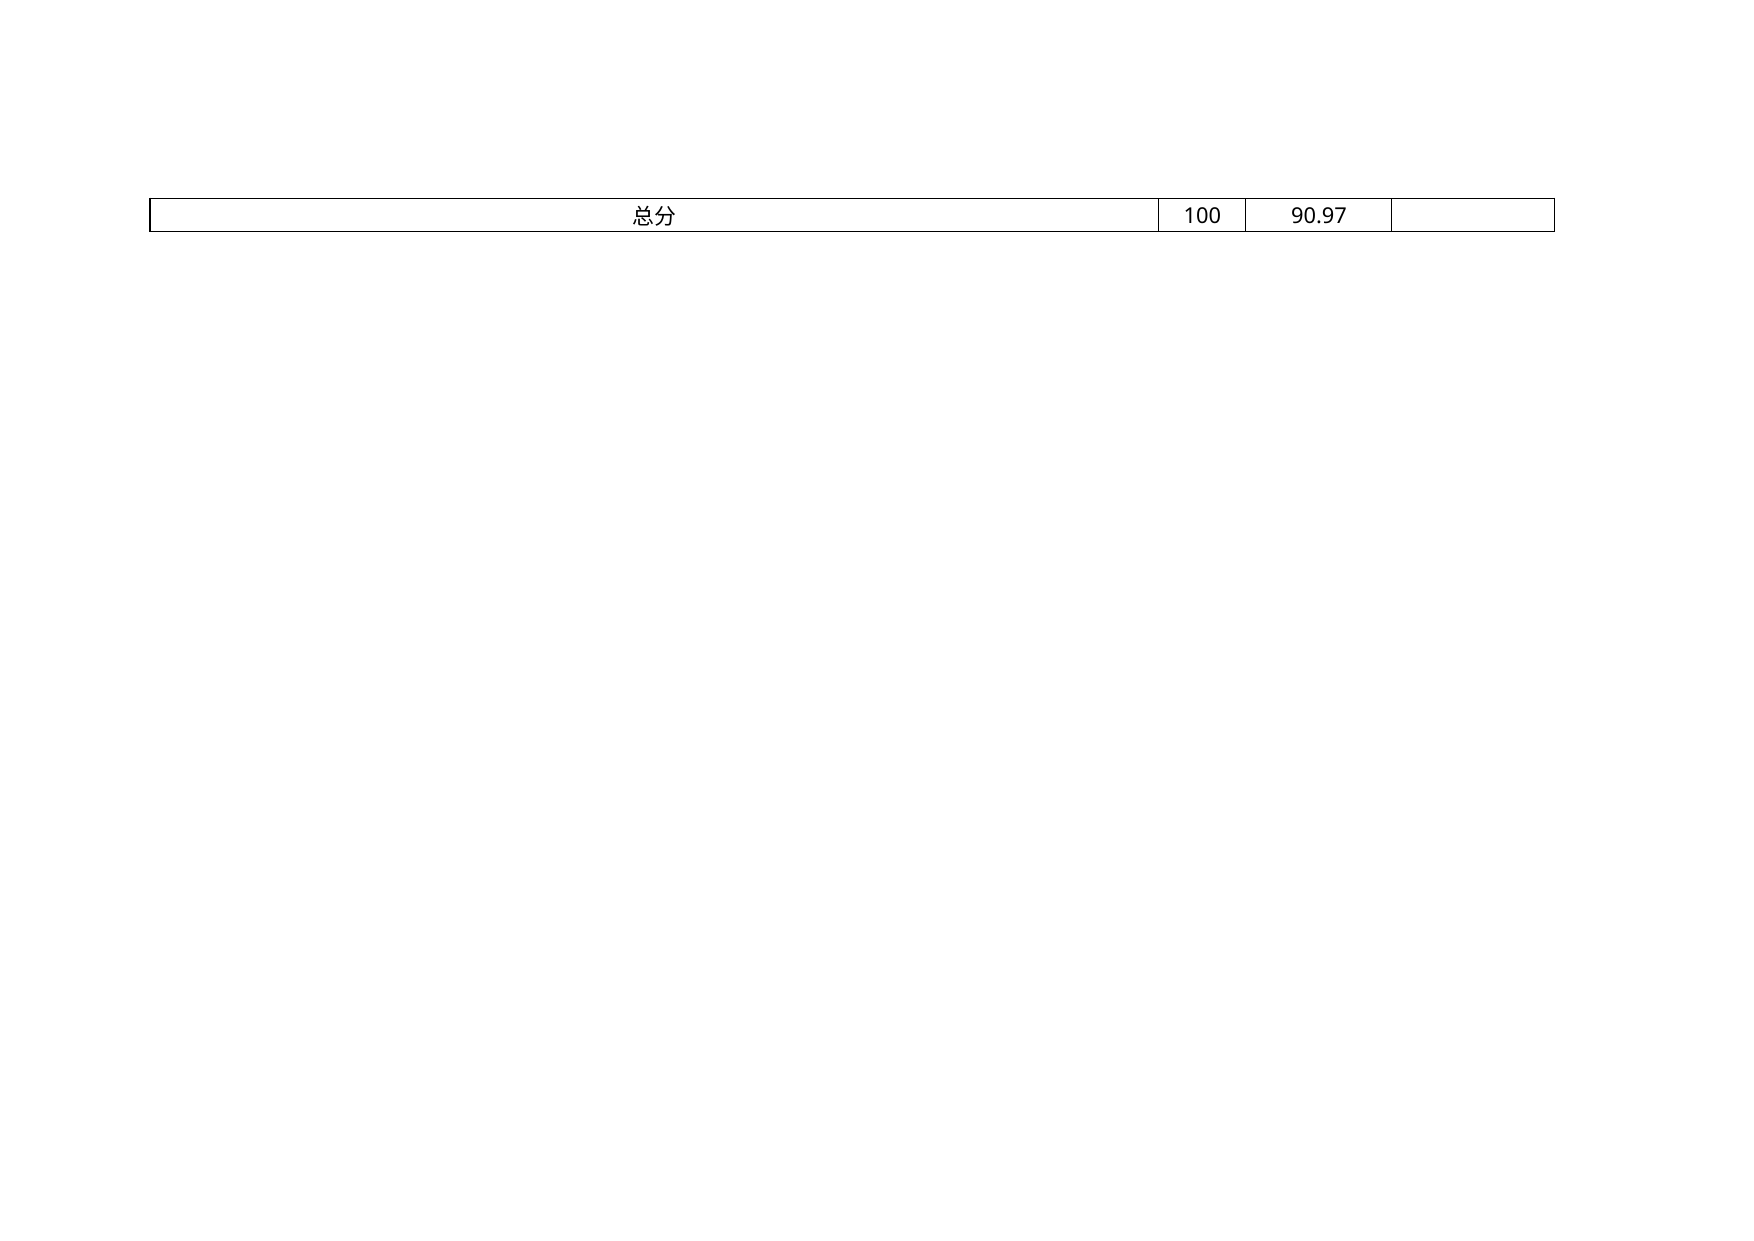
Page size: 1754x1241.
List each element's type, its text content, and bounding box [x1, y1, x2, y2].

table_cell 100 [1159, 199, 1245, 231]
table_cell 总分 [151, 199, 1158, 231]
table_cell [1392, 199, 1554, 231]
table_cell 90.97 [1246, 199, 1391, 231]
